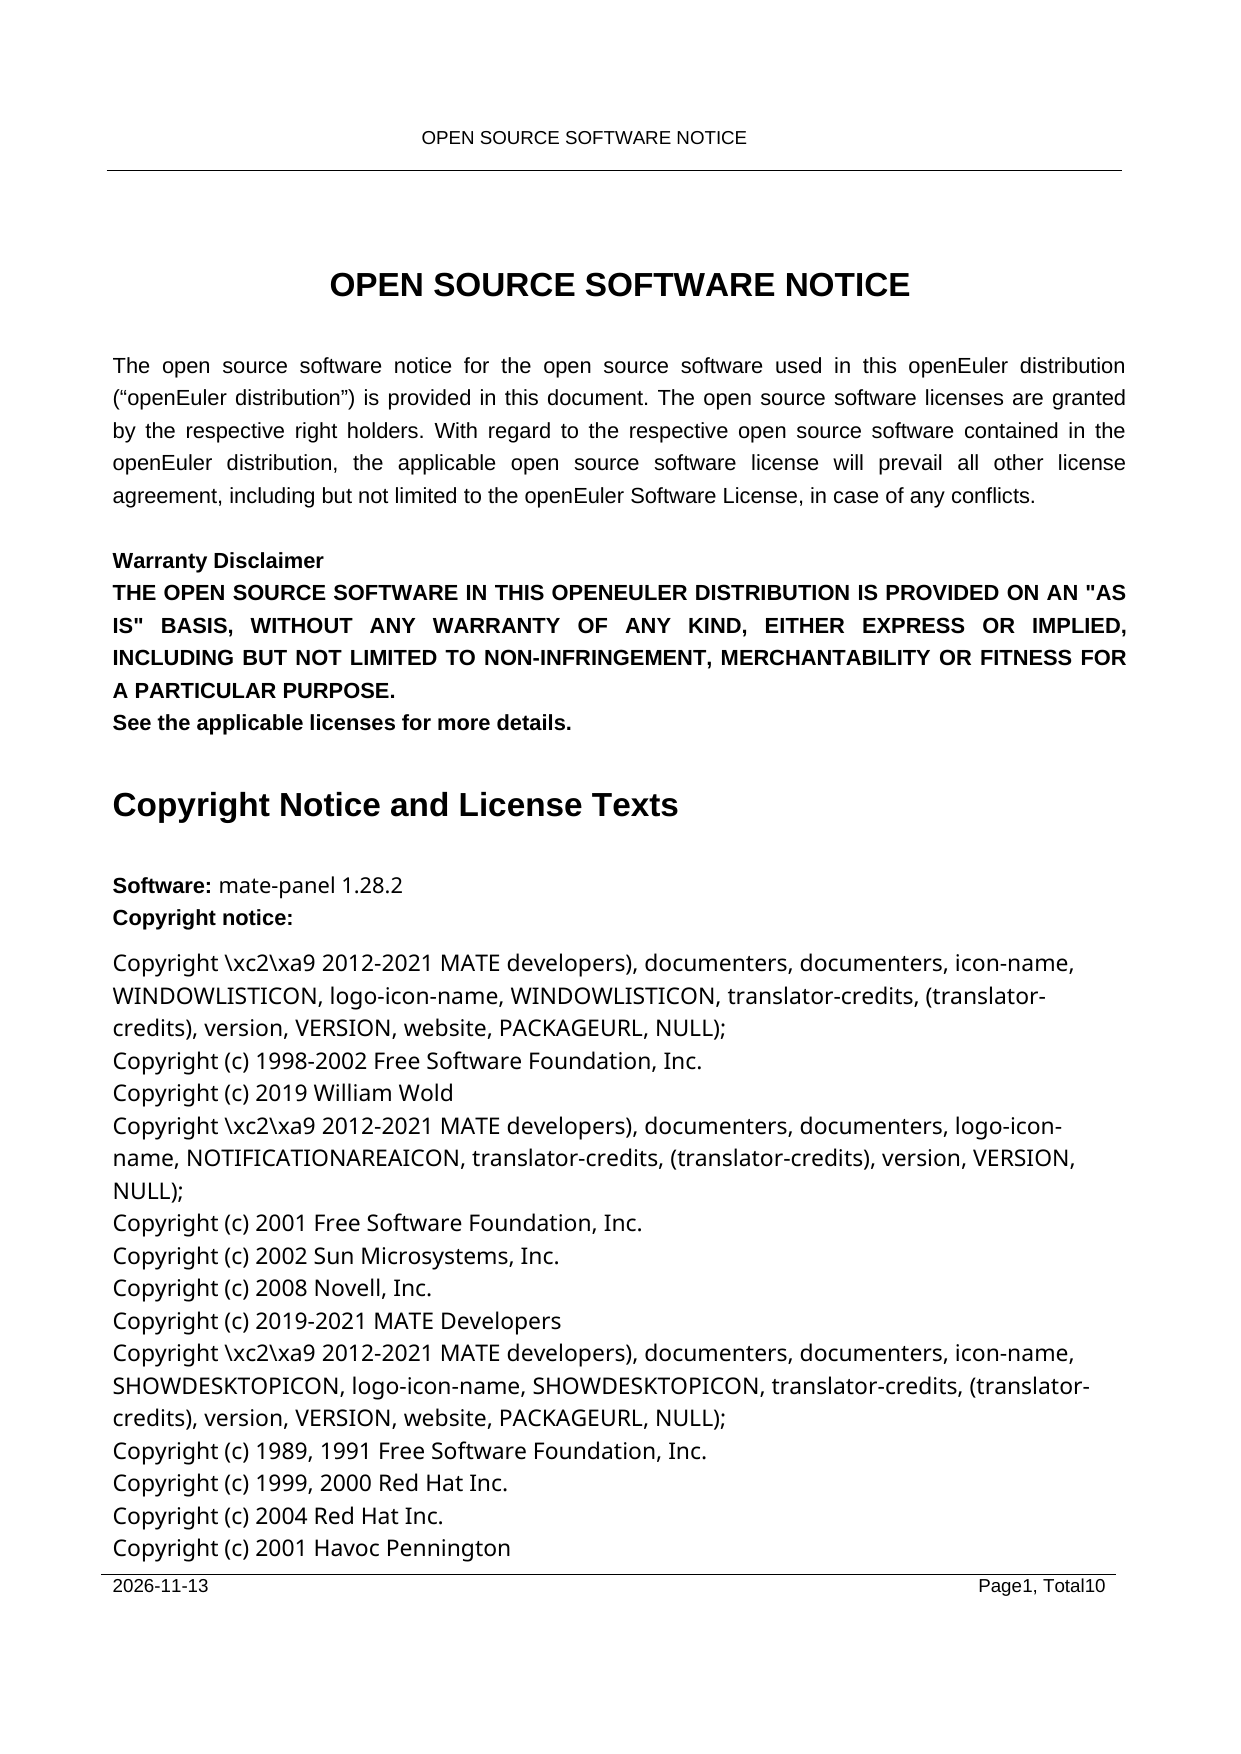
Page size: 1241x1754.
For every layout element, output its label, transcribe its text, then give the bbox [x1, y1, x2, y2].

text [112, 947, 1128, 1564]
text THE OPEN SOURCE SOFTWARE IN THIS OPENEULER DISTRIBUTION IS PROVIDED ON AN "AS IS" BASIS, WITHOUT ANY WARRANTY OF ANY KIND, EITHER EXPRESS OR IMPLIED, INCLUDING BUT NOT LIMITED TO NON-INFRINGEMENT, MERCHANTABILITY OR FITNESS FOR A PARTICULAR PURPOSE. See the applicable licenses for more details. [112, 576, 1128, 739]
text Copyright notice: [112, 901, 1128, 934]
text Warranty Disclaimer [112, 544, 1128, 576]
text OPEN SOURCE SOFTWARE NOTICE [112, 251, 1128, 316]
text The open source software notice for the open source software used in this openEuler distribution (“openEuler distribution”) is provided in this document. The open source software licenses are granted by the respective right holders. With regard to the respective open source software contained in the openEuler distribution, the applicable open source software license will prevail all other license agreement, including but not limited to the openEuler Software License, in case of any conflicts. [112, 349, 1128, 511]
title Software: mate-panel 1.28.2 [112, 869, 1128, 901]
text Copyright Notice and License Texts [112, 771, 1128, 836]
